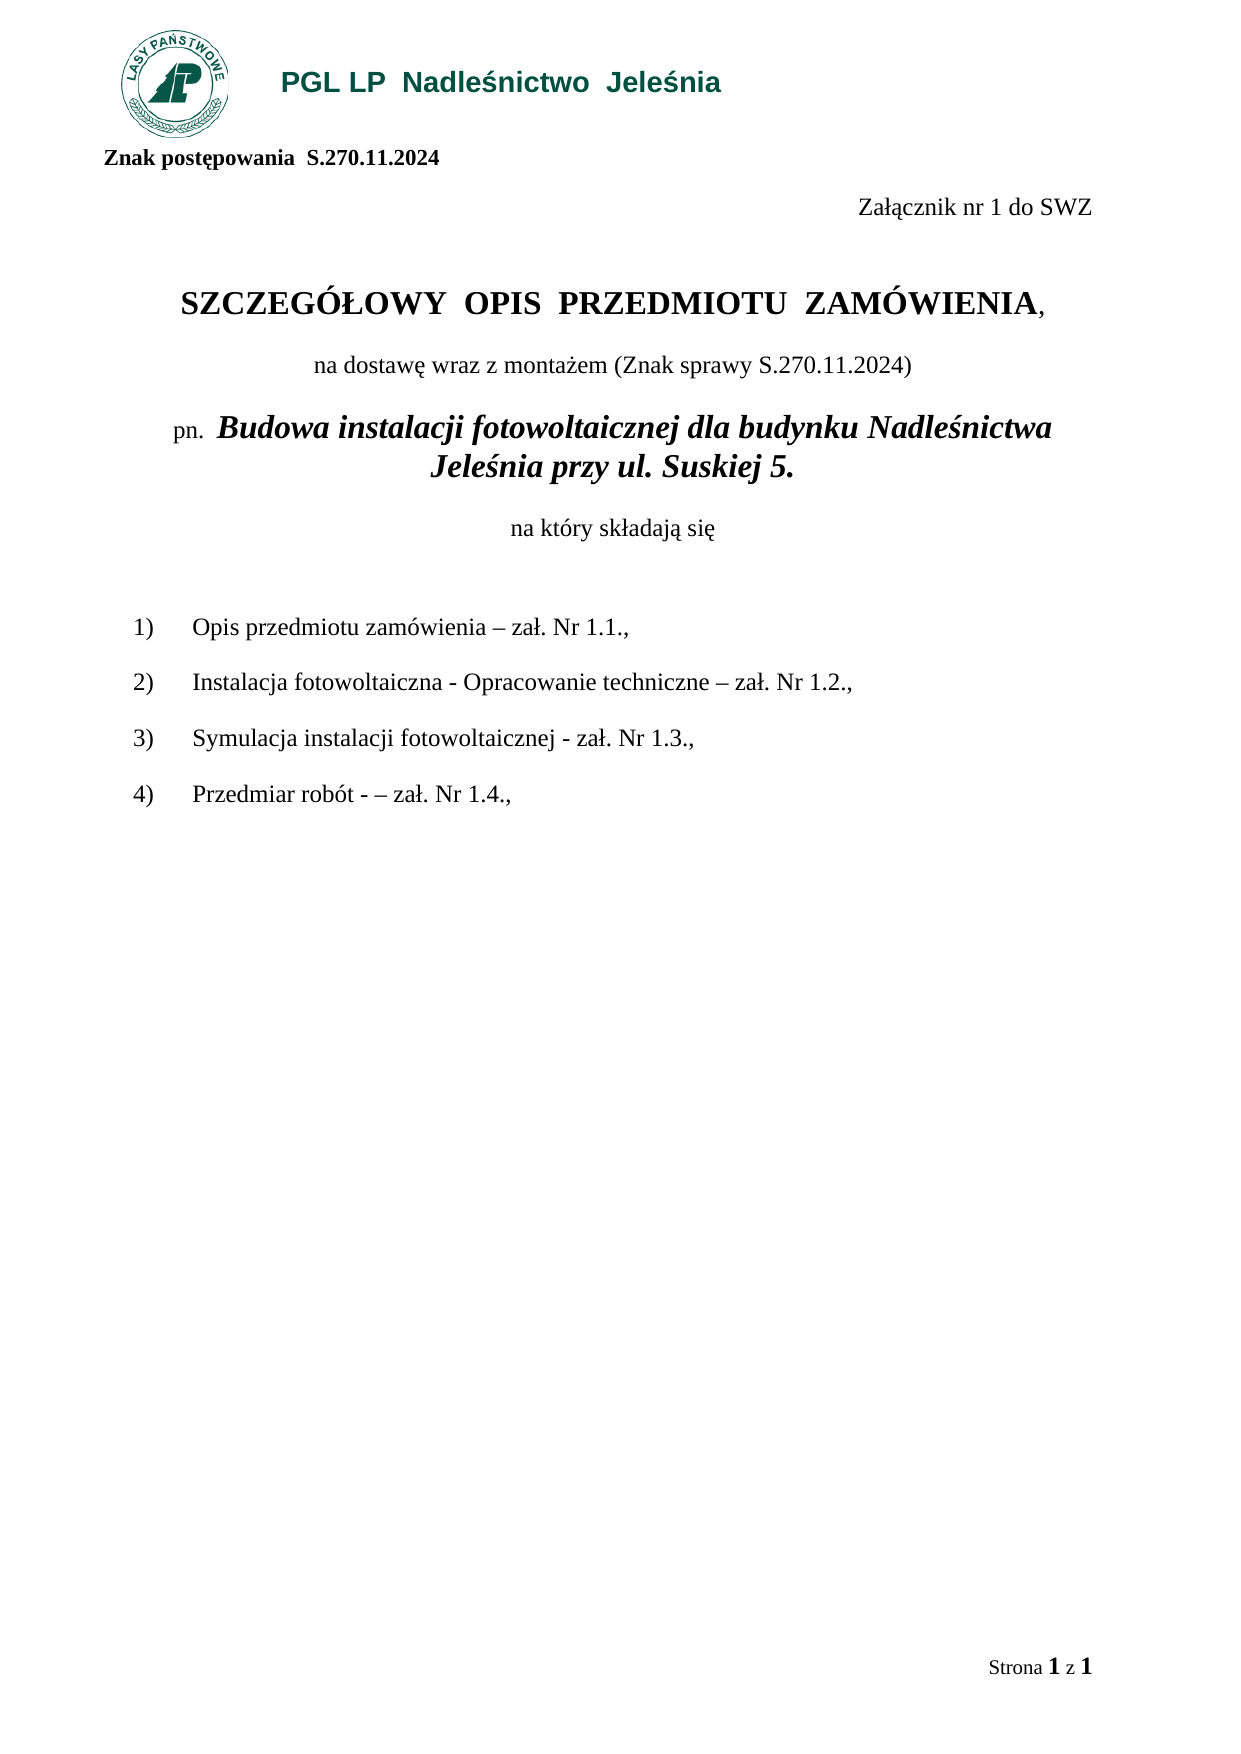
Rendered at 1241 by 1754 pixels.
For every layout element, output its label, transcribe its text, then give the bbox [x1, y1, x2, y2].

text na który składają się [133, 513, 1092, 542]
text SZCZEGÓŁOWY OPIS PRZEDMIOTU ZAMÓWIENIA, [133, 283, 1092, 321]
text na dostawę wraz z montażem (Znak sprawy S.270.11.2024) [133, 350, 1092, 379]
text 4) Przedmiar robót - – zał. Nr 1.4., [133, 779, 1092, 807]
text 1) Opis przedmiotu zamówienia – zał. Nr 1.1., [133, 612, 1092, 641]
text 3) Symulacja instalacji fotowoltaicznej - zał. Nr 1.3., [133, 723, 1092, 752]
text 2) Instalacja fotowoltaiczna - Opracowanie techniczne – zał. Nr 1.2., [133, 667, 1092, 696]
text Załącznik nr 1 do SWZ [133, 192, 1092, 221]
text pn. Budowa instalacji fotowoltaicznej dla budynku Nadleśnictwa Jeleśnia przy ul. Suskiej 5. [133, 408, 1092, 484]
